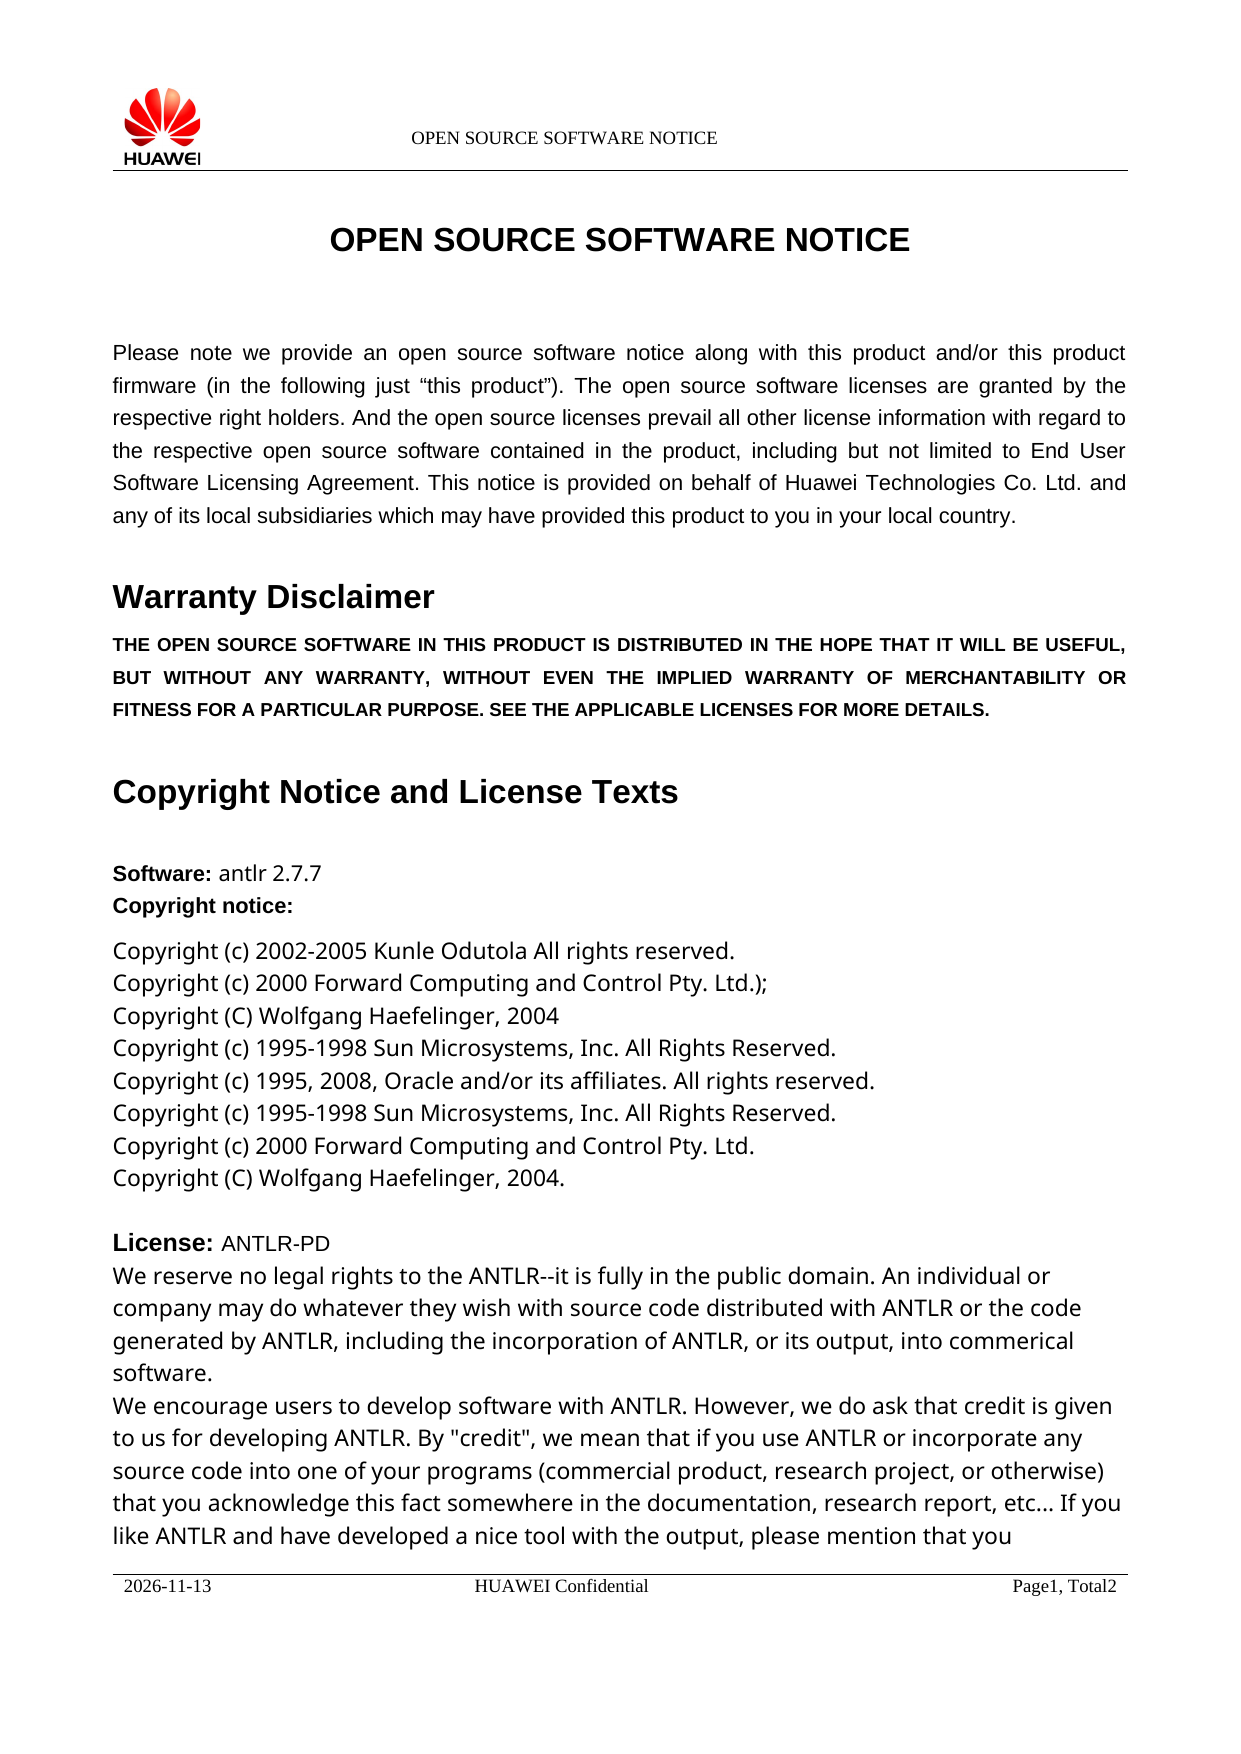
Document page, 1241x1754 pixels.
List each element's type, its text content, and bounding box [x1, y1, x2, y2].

title Software: antlr 2.7.7 [112, 856, 1128, 889]
text Copyright notice: [112, 889, 1128, 921]
picture [124, 88, 201, 165]
text Please note we provide an open source software notice along with this product and/or this product firmware (in the following just “this product”). The open source software licenses are granted by the respective right holders. And the open source licenses prevail all other license information with regard to the respective open source software contained in the product, including but not limited to End User Software Licensing Agreement. This notice is provided on behalf of Huawei Technologies Co. Ltd. and any of its local subsidiaries which may have provided this product to you in your local country. [112, 336, 1128, 531]
text The open source software in this product is distributed in the hope that it will be useful, but WITHOUT ANY WARRANTY, without even the implied warranty of MERCHANTABILITY or FITNESS FOR A PARTICULAR PURPOSE. See the applicable licenses for more details. [112, 629, 1128, 726]
text License: ANTLR-PD [112, 1226, 1128, 1259]
text OPEN SOURCE SOFTWARE NOTICE [112, 206, 1128, 271]
text Copyright Notice and License Texts [112, 759, 1128, 824]
text We reserve no legal rights to the ANTLR--it is fully in the public domain. An individual or company may do whatever they wish with source code distributed with ANTLR or the code generated by ANTLR, including the incorporation of ANTLR, or its output, into commerical software. [112, 1259, 1128, 1389]
text Copyright (c) 2002-2005 Kunle Odutola All rights reserved. Copyright (c) 2000 Forward Computing and Control Pty. Ltd.); Copyright (C) Wolfgang Haefelinger, 2004 Copyright (c) 1995-1998 Sun Microsystems, Inc. All Rights Reserved. Copyright (c) 1995, 2008, Oracle and/or its affiliates. All rights reserved. Copyright (c) 1995-1998 Sun Microsystems, Inc. All Rights Reserved. Copyright (c) 2000 Forward Computing and Control Pty. Ltd. Copyright (C) Wolfgang Haefelinger, 2004. [112, 934, 1128, 1226]
text Warranty Disclaimer [112, 564, 1128, 629]
